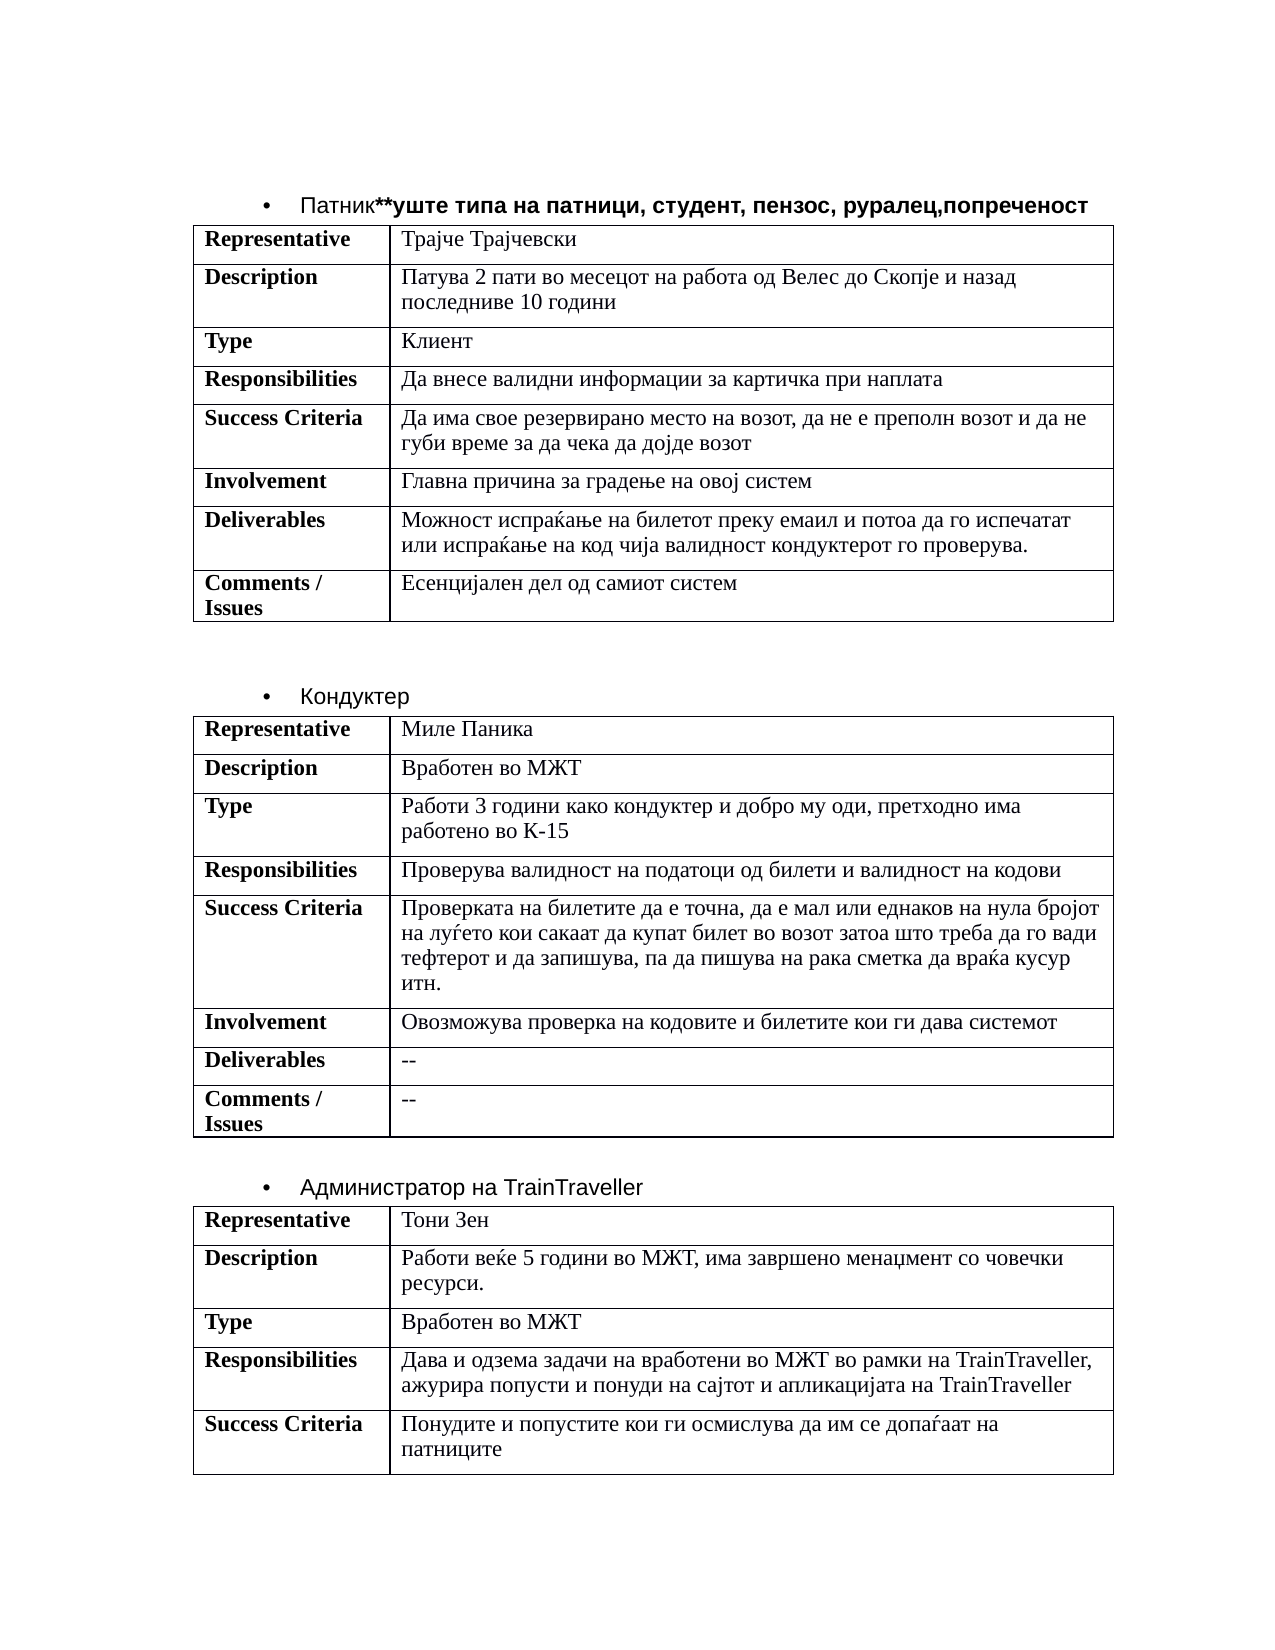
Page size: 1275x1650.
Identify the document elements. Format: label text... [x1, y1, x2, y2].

table_cell Responsibilities [194, 367, 389, 404]
table_cell Есенцијален дел од самиот систем [391, 571, 1113, 621]
table_cell Вработен во МЖТ [391, 755, 1113, 793]
table_cell Главна причина за градење на овој систем [391, 469, 1113, 506]
list Патник**уште типа на патници, студент, пензос, руралец,попреченост [262, 194, 1125, 219]
table_cell Type [194, 794, 389, 856]
table_header Representative [194, 1207, 389, 1245]
table_cell -- [391, 1048, 1113, 1085]
table_header Тони Зен [391, 1207, 1113, 1245]
table_cell Deliverables [194, 1048, 389, 1085]
table_cell Понудите и попустите кои ги осмислува да им се допаѓаат на патниците [391, 1411, 1113, 1474]
table_cell Description [194, 1246, 389, 1308]
table_cell Type [194, 328, 389, 366]
table_cell Овозможува проверка на кодовите и билетите кои ги дава системот [391, 1009, 1113, 1047]
table_cell Можност испраќање на билетот преку емаил и потоа да го испечатат или испраќање на код чија валидност кондуктерот го проверува. [391, 507, 1113, 570]
table_cell Патува 2 пати во месецот на работа од Велес до Скопје и назад последниве 10 години [391, 265, 1113, 327]
table_header Трајче Трајчевски [391, 226, 1113, 263]
table_header Representative [194, 717, 389, 754]
table_cell Involvement [194, 469, 389, 506]
table_cell Вработен во МЖТ [391, 1309, 1113, 1347]
list Администратор на TrainTraveller [262, 1175, 1125, 1200]
table_header Representative [194, 226, 389, 263]
table_cell Дава и одзема задачи на вработени во МЖТ во рамки на TrainTraveller, ажурира попусти и понуди на сајтот и апликацијата на TrainTraveller [391, 1348, 1113, 1410]
table_cell Success Criteria [194, 1411, 389, 1474]
table_cell Type [194, 1309, 389, 1347]
table_cell Клиент [391, 328, 1113, 366]
table_cell Работи веќе 5 години во МЖТ, има завршено менаџмент со човечки ресурси. [391, 1246, 1113, 1308]
list Кондуктер [262, 684, 1125, 709]
table_cell Description [194, 755, 389, 793]
table_cell Проверката на билетите да е точна, да е мал или еднаков на нула бројот на луѓето кои сакаат да купат билет во возот затоа што треба да го вади тефтерот и да запишува, па да пишува на рака сметка да враќа кусур итн. [391, 896, 1113, 1008]
table_cell -- [391, 1086, 1113, 1136]
table_cell Comments / Issues [194, 571, 389, 621]
table_cell Да има свое резервирано место на возот, да не е преполн возот и да не губи време за да чека да дојде возот [391, 405, 1113, 468]
table_cell Responsibilities [194, 857, 389, 895]
table_header Миле Паника [391, 717, 1113, 754]
table_cell Проверува валидност на податоци од билети и валидност на кодови [391, 857, 1113, 895]
table_cell Deliverables [194, 507, 389, 570]
table_cell Description [194, 265, 389, 327]
table_cell Responsibilities [194, 1348, 389, 1410]
table_cell Success Criteria [194, 896, 389, 1008]
table_cell Да внесе валидни информации за картичка при наплата [391, 367, 1113, 404]
table_cell Success Criteria [194, 405, 389, 468]
table_cell Involvement [194, 1009, 389, 1047]
table_cell Работи 3 години како кондуктер и добро му оди, претходно има работено во К-15 [391, 794, 1113, 856]
table_cell Comments / Issues [194, 1086, 389, 1136]
